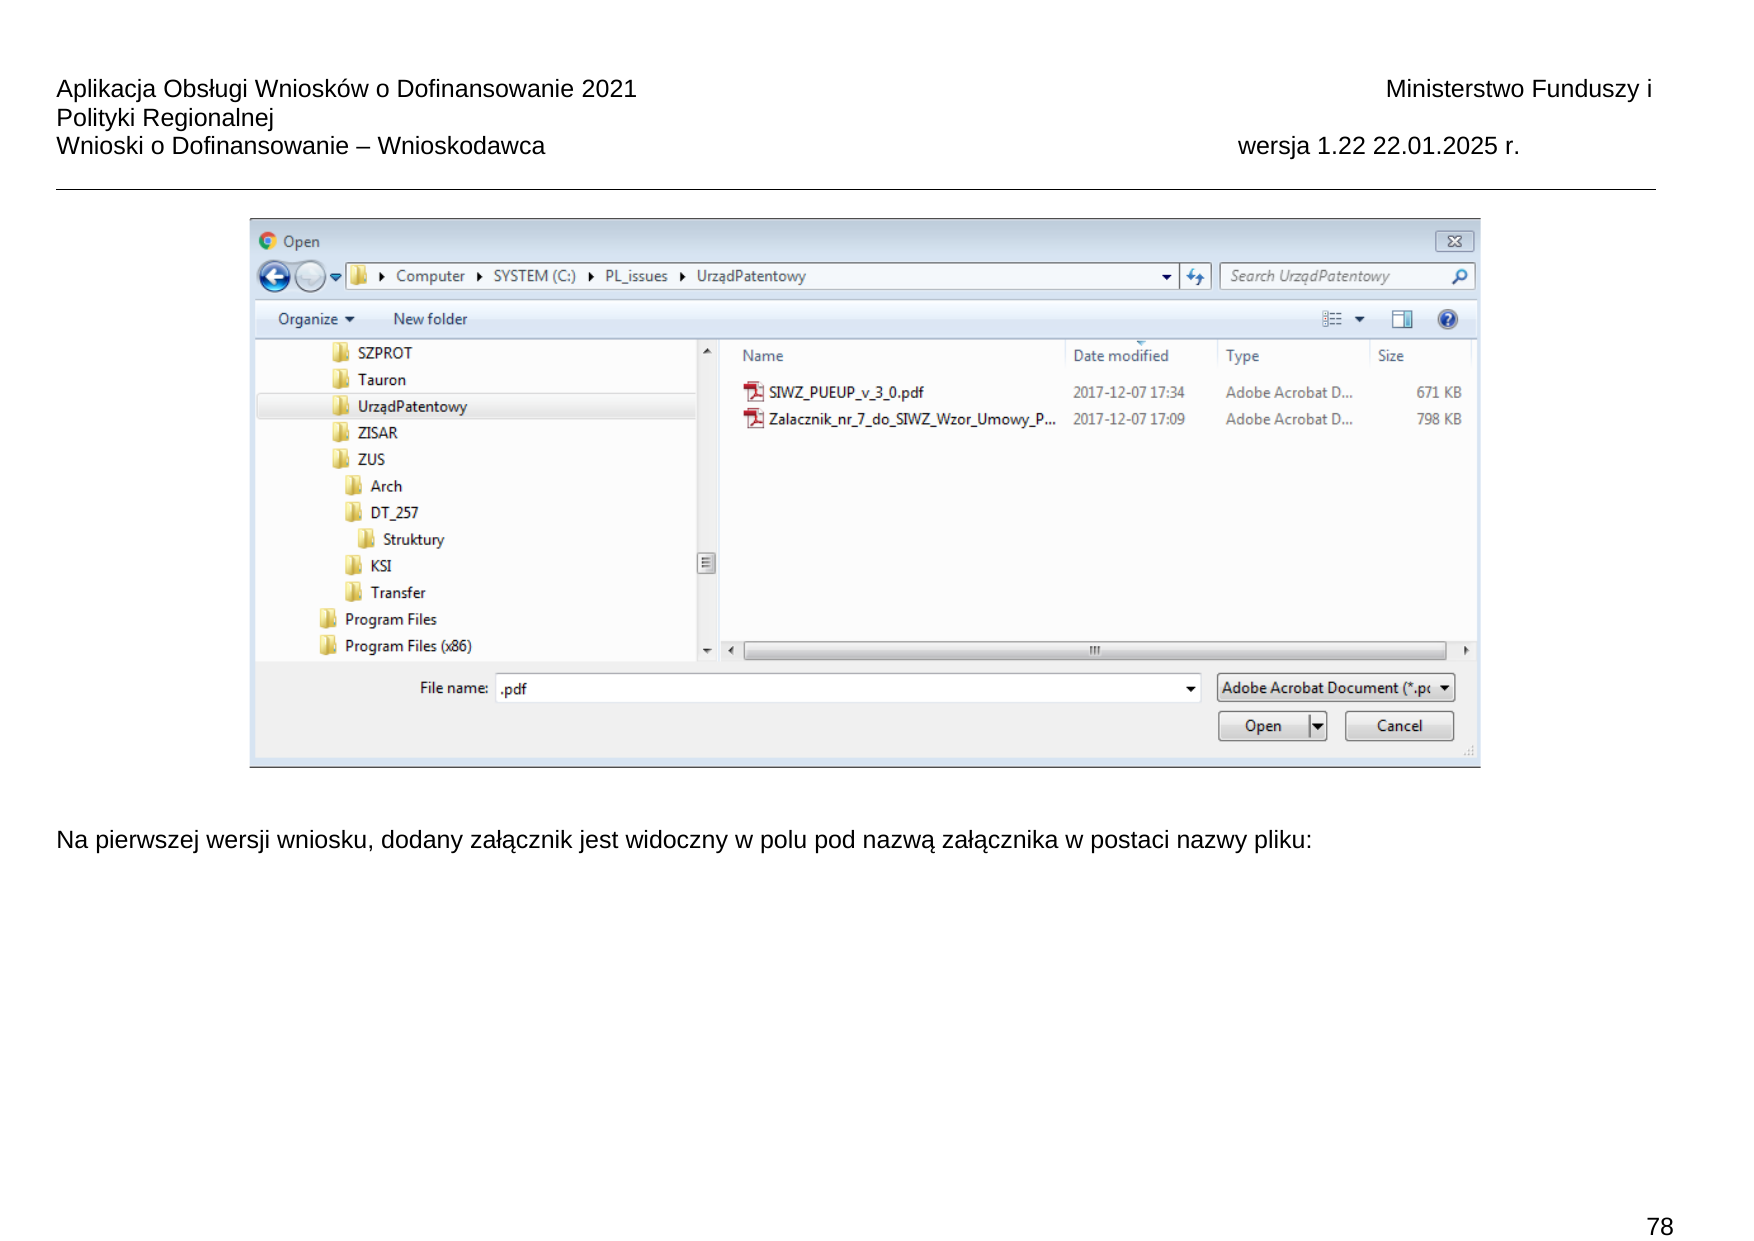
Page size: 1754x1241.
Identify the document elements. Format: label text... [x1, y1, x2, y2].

picture [249, 218, 1481, 768]
text Na pierwszej wersji wniosku, dodany załącznik jest widoczny w polu pod nazwą załącznika w postaci nazwy pliku: [56, 826, 1674, 854]
